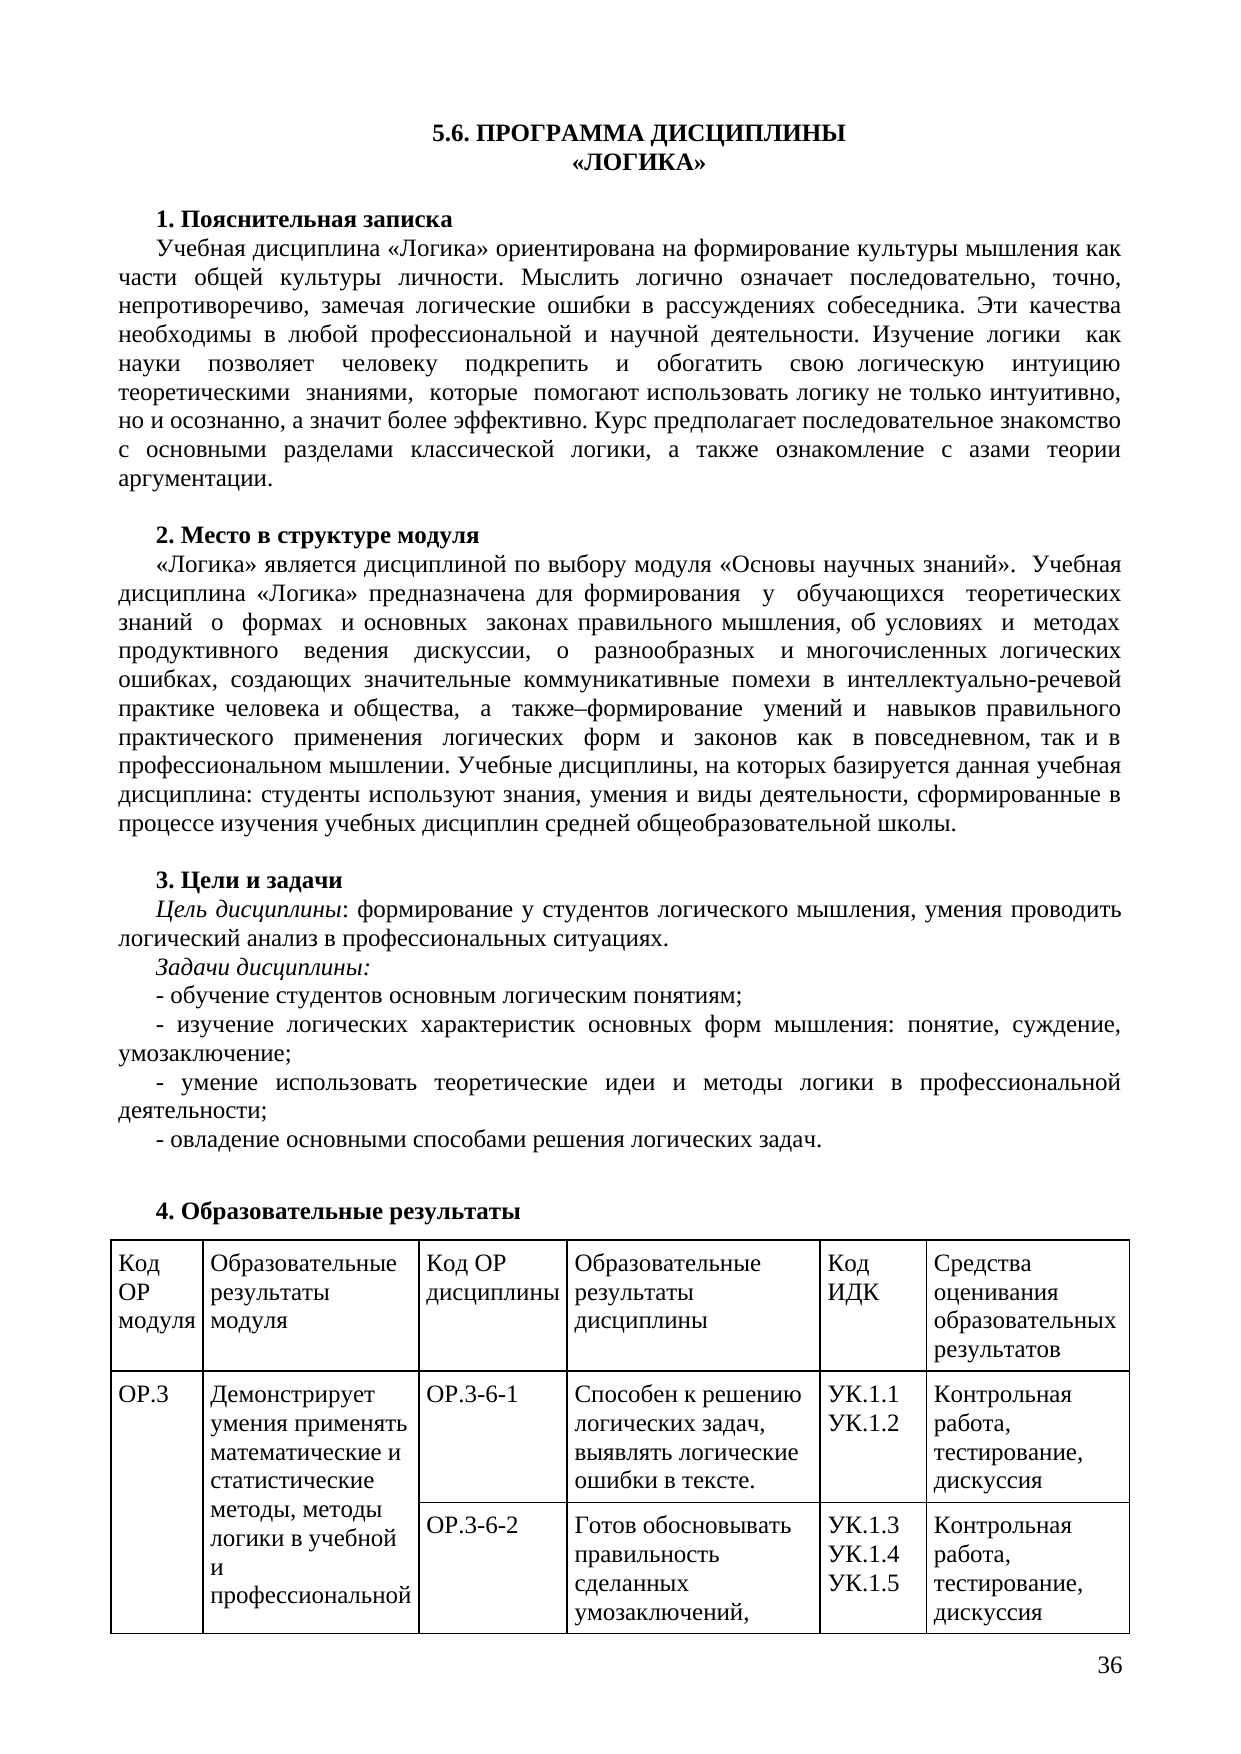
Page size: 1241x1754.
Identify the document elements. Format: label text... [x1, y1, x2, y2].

text Учебная дисциплина «Логика» ориентирована на формирование культуры мышления как части общей культуры личности. Мыслить логично означает последовательно, точно, непротиворечиво, замечая логические ошибки в рассуждениях собеседника. Эти качества необходимы в любой профессиональной и научной деятельности. Изучение логики как науки позволяет человеку подкрепить и обогатить свою логическую интуицию теоретическими знаниями, которые помогают использовать логику не только интуитивно, но и осознанно, а значит более эффективно. Курс предполагает последовательное знакомство с основными разделами классической логики, а также ознакомление с азами теории аргументации. [118, 233, 1122, 492]
table_header Код ОР дисциплины [420, 1241, 566, 1370]
table_cell ОР.3 [112, 1372, 202, 1633]
text - овладение основными способами решения логических задач. [118, 1124, 1122, 1153]
table_cell Готов обосновывать правильность сделанных умозаключений, применять логические законы. [568, 1503, 819, 1633]
text - изучение логических характеристик основных форм мышления: понятие, суждение, умозаключение; [118, 1009, 1122, 1067]
table_header Образовательные результаты дисциплины [568, 1241, 819, 1370]
table_cell Контрольная работа, тестирование, дискуссия [927, 1372, 1129, 1502]
table_cell ОР.3-6-1 [420, 1372, 566, 1502]
table_cell УК.1.3 УК.1.4 УК.1.5 [821, 1503, 926, 1633]
subtitle 3. Цели и задачи [118, 866, 1122, 894]
subtitle 5.6. ПРОГРАММА ДИСЦИПЛИНЫ [118, 118, 1122, 147]
table_cell Демонстрирует умения применять математические и статистические методы, методы логики в учебной и профессиональной деятельности. [204, 1372, 418, 1633]
table_header Код ОР модуля [112, 1241, 202, 1370]
table_header Образовательные результаты модуля [204, 1241, 418, 1370]
subtitle «ЛОГИКА» [118, 147, 1122, 176]
table_header Средства оценивания образовательных результатов [927, 1241, 1129, 1370]
subtitle 1. Пояснительная записка [118, 204, 1122, 233]
text Цель дисциплины: формирование у студентов логического мышления, умения проводить логический анализ в профессиональных ситуациях. [118, 894, 1122, 952]
table_cell ОР.3-6-2 [420, 1503, 566, 1633]
table_cell УК.1.1 УК.1.2 [821, 1372, 926, 1502]
text «Логика» является дисциплиной по выбору модуля «Основы научных знаний». Учебная дисциплина «Логика» предназначена для формирования у обучающихся теоретических знаний о формах и основных законах правильного мышления, об условиях и методах продуктивного ведения дискуссии, о разнообразных и многочисленных логических ошибках, создающих значительные коммуникативные помехи в интеллектуально-речевой практике человека и общества, а также–формирование умений и навыков правильного практического применения логических форм и законов как в повседневном, так и в профессиональном мышлении. Учебные дисциплины, на которых базируется данная учебная дисциплина: студенты используют знания, умения и виды деятельности, сформированные в процессе изучения учебных дисциплин средней общеобразовательной школы. [118, 549, 1122, 837]
text Задачи дисциплины: [118, 952, 1122, 981]
text - обучение студентов основным логическим понятиям; [118, 981, 1122, 1009]
table_cell Контрольная работа, тестирование, дискуссия [927, 1503, 1129, 1633]
table_cell Способен к решению логических задач, выявлять логические ошибки в тексте. [568, 1372, 819, 1502]
text - умение использовать теоретические идеи и методы логики в профессиональной деятельности; [118, 1067, 1122, 1124]
subtitle 4. Образовательные результаты [118, 1196, 1122, 1225]
table_header Код ИДК [821, 1241, 926, 1370]
subtitle 2. Место в структуре модуля [118, 521, 1122, 549]
